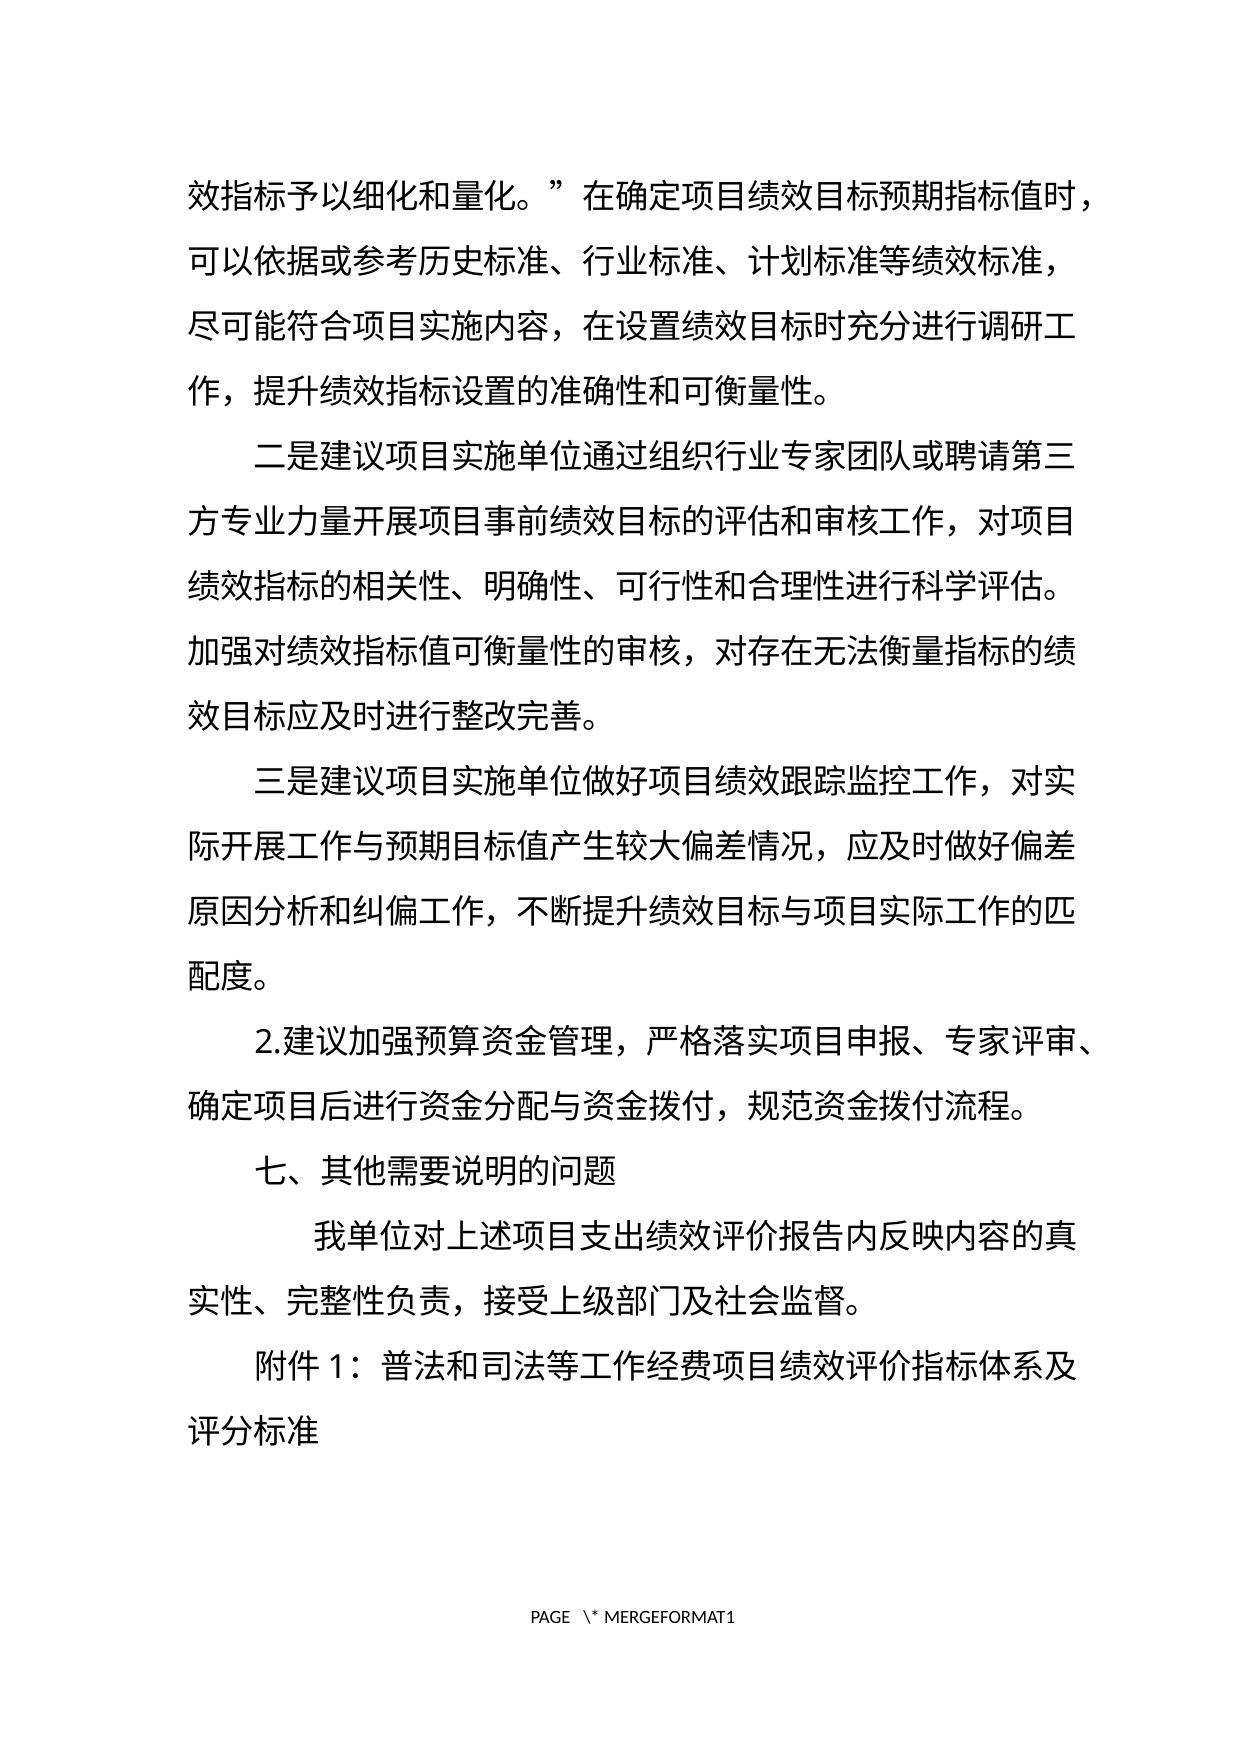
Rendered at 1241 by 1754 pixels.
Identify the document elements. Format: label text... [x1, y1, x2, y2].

text 七、其他需要说明的问题 [187, 1137, 1078, 1202]
text 我单位对上述项目支出绩效评价报告内反映内容的真实性、完整性负责，接受上级部门及社会监督。 附件1：普法和司法等工作经费项目绩效评价指标体系及评分标准 [187, 1202, 1078, 1462]
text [187, 162, 1078, 1137]
